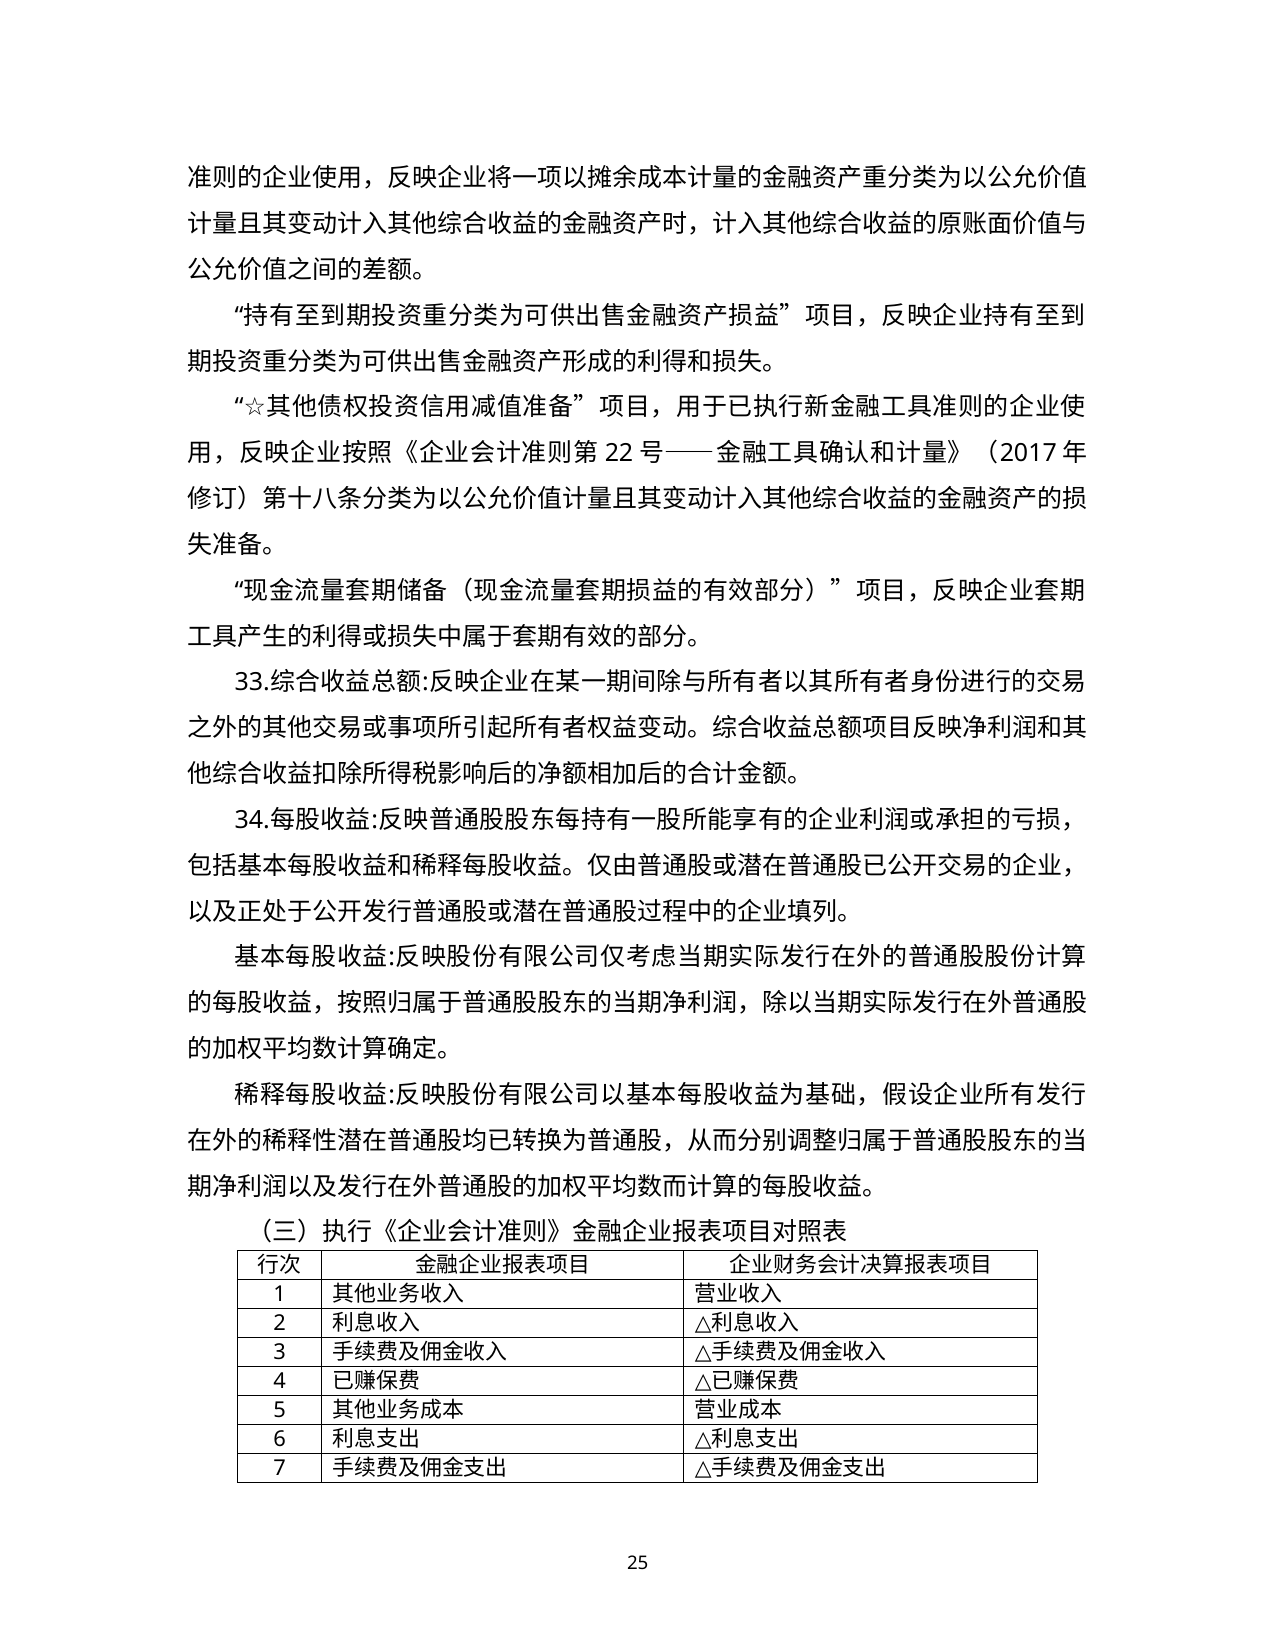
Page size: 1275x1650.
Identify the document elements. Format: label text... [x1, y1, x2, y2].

table_cell 营业成本 [684, 1396, 1037, 1424]
table_cell 营业收入 [684, 1280, 1037, 1308]
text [187, 150, 1087, 287]
table_cell △手续费及佣金支出 [684, 1454, 1037, 1482]
table_cell 已赚保费 [322, 1367, 683, 1395]
table_cell 1 [238, 1280, 321, 1308]
table_cell 手续费及佣金收入 [322, 1338, 683, 1366]
text “持有至到期投资重分类为可供出售金融资产损益”项目，反映企业持有至到期投资重分类为可供出售金融资产形成的利得和损失。 [187, 287, 1087, 379]
table_cell 手续费及佣金支出 [322, 1454, 683, 1482]
text “☆其他债权投资信用减值准备”项目，用于已执行新金融工具准则的企业使用，反映企业按照《企业会计准则第22号——金融工具确认和计量》（2017年修订）第十八条分类为以公允价值计量且其变动计入其他综合收益的金融资产的损失准备。 [187, 379, 1087, 562]
table_header 行次 [238, 1251, 321, 1279]
table_cell 7 [238, 1454, 321, 1482]
table_cell △利息收入 [684, 1309, 1037, 1337]
table_cell 3 [238, 1338, 321, 1366]
text （三）执行《企业会计准则》金融企业报表项目对照表 [187, 1204, 1087, 1250]
text 33.综合收益总额:反映企业在某一期间除与所有者以其所有者身份进行的交易之外的其他交易或事项所引起所有者权益变动。综合收益总额项目反映净利润和其他综合收益扣除所得税影响后的净额相加后的合计金额。 [187, 654, 1087, 792]
text 基本每股收益:反映股份有限公司仅考虑当期实际发行在外的普通股股份计算的每股收益，按照归属于普通股股东的当期净利润，除以当期实际发行在外普通股的加权平均数计算确定。 [187, 929, 1087, 1067]
text 34.每股收益:反映普通股股东每持有一股所能享有的企业利润或承担的亏损，包括基本每股收益和稀释每股收益。仅由普通股或潜在普通股已公开交易的企业，以及正处于公开发行普通股或潜在普通股过程中的企业填列。 [187, 792, 1087, 929]
table_cell 2 [238, 1309, 321, 1337]
table_cell △利息支出 [684, 1425, 1037, 1453]
table_cell 5 [238, 1396, 321, 1424]
table_cell 4 [238, 1367, 321, 1395]
table_cell △已赚保费 [684, 1367, 1037, 1395]
table_cell △手续费及佣金收入 [684, 1338, 1037, 1366]
table_header 企业财务会计决算报表项目 [684, 1251, 1037, 1279]
table_cell 其他业务收入 [322, 1280, 683, 1308]
table_cell 利息收入 [322, 1309, 683, 1337]
table_cell 利息支出 [322, 1425, 683, 1453]
text 稀释每股收益:反映股份有限公司以基本每股收益为基础，假设企业所有发行在外的稀释性潜在普通股均已转换为普通股，从而分别调整归属于普通股股东的当期净利润以及发行在外普通股的加权平均数而计算的每股收益。 [187, 1067, 1087, 1204]
table_header 金融企业报表项目 [322, 1251, 683, 1279]
table_cell 其他业务成本 [322, 1396, 683, 1424]
text “现金流量套期储备（现金流量套期损益的有效部分）”项目，反映企业套期工具产生的利得或损失中属于套期有效的部分。 [187, 562, 1087, 654]
table_cell 6 [238, 1425, 321, 1453]
